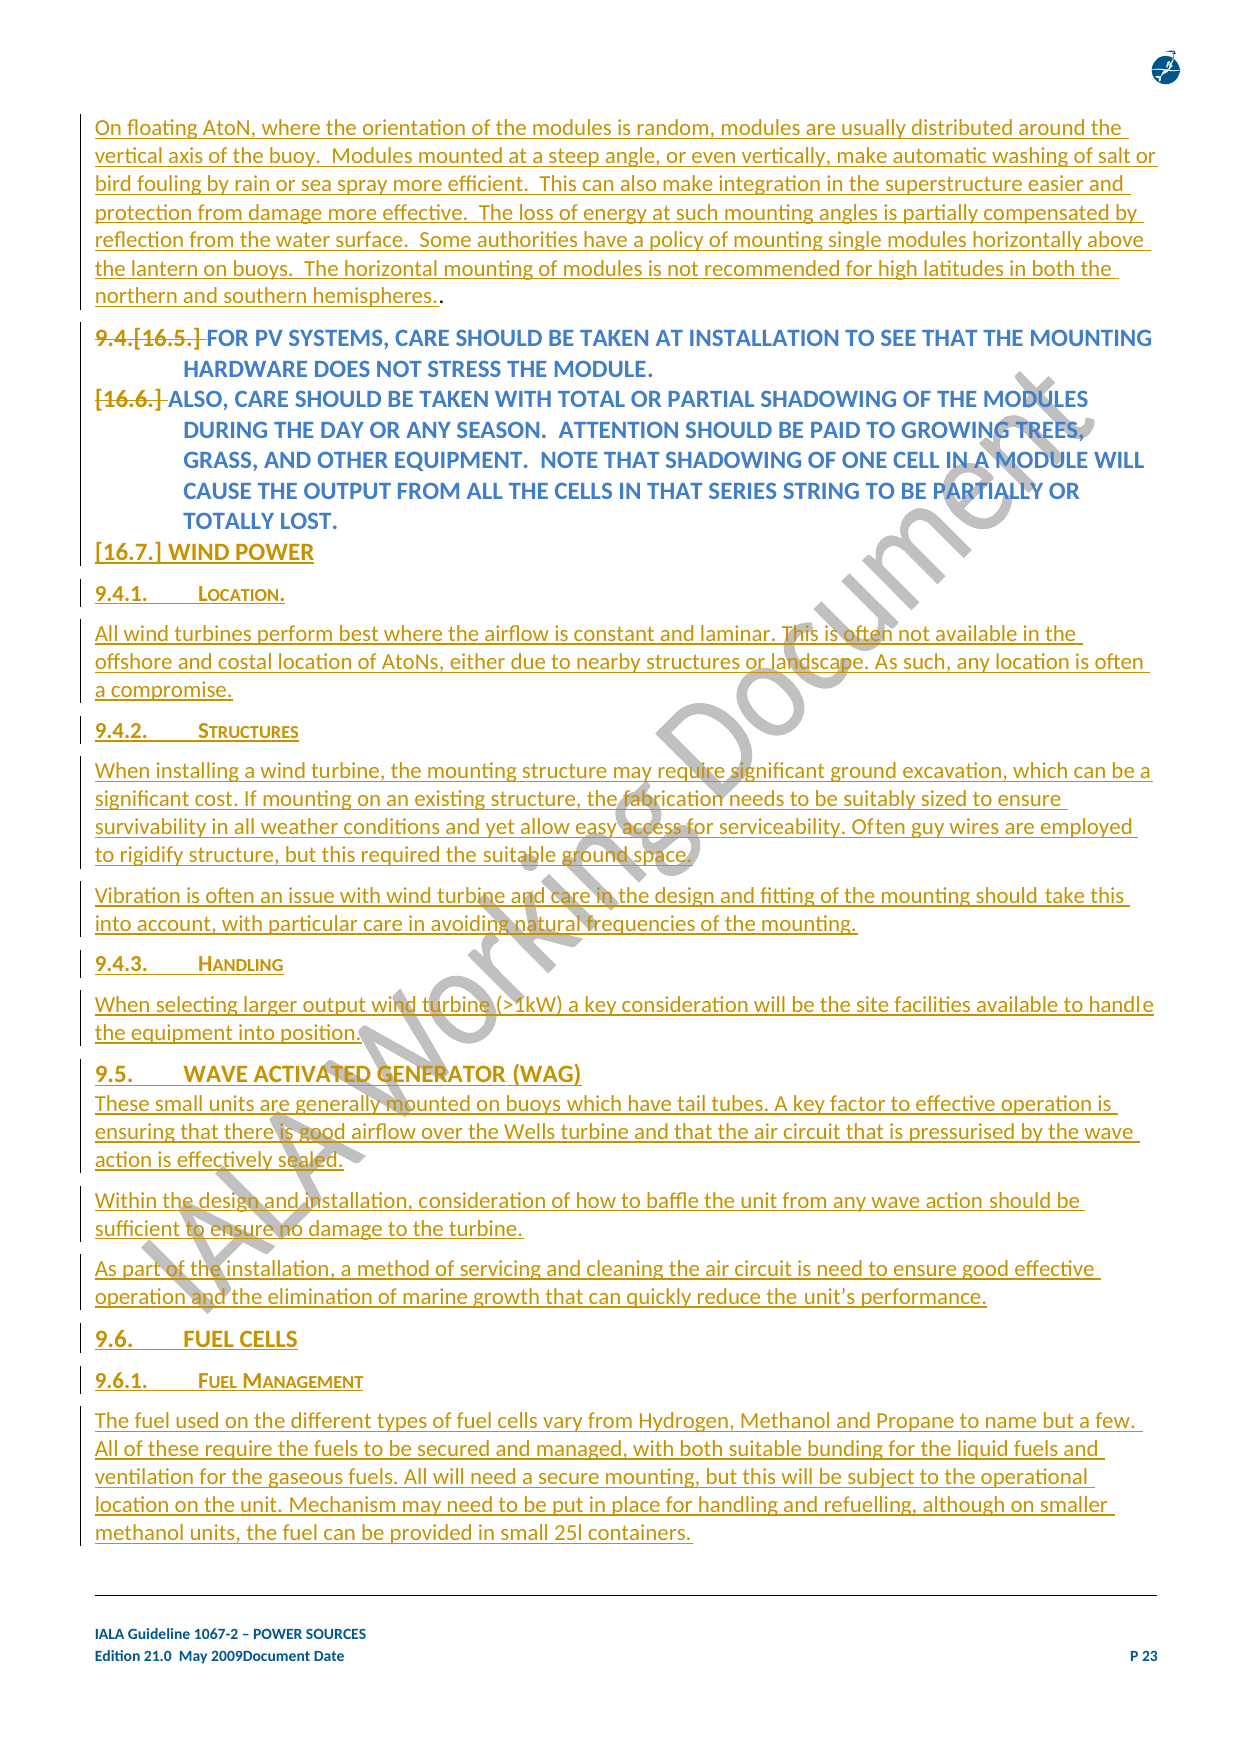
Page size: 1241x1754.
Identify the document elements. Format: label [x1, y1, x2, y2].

picture [1120, 0, 1239, 119]
